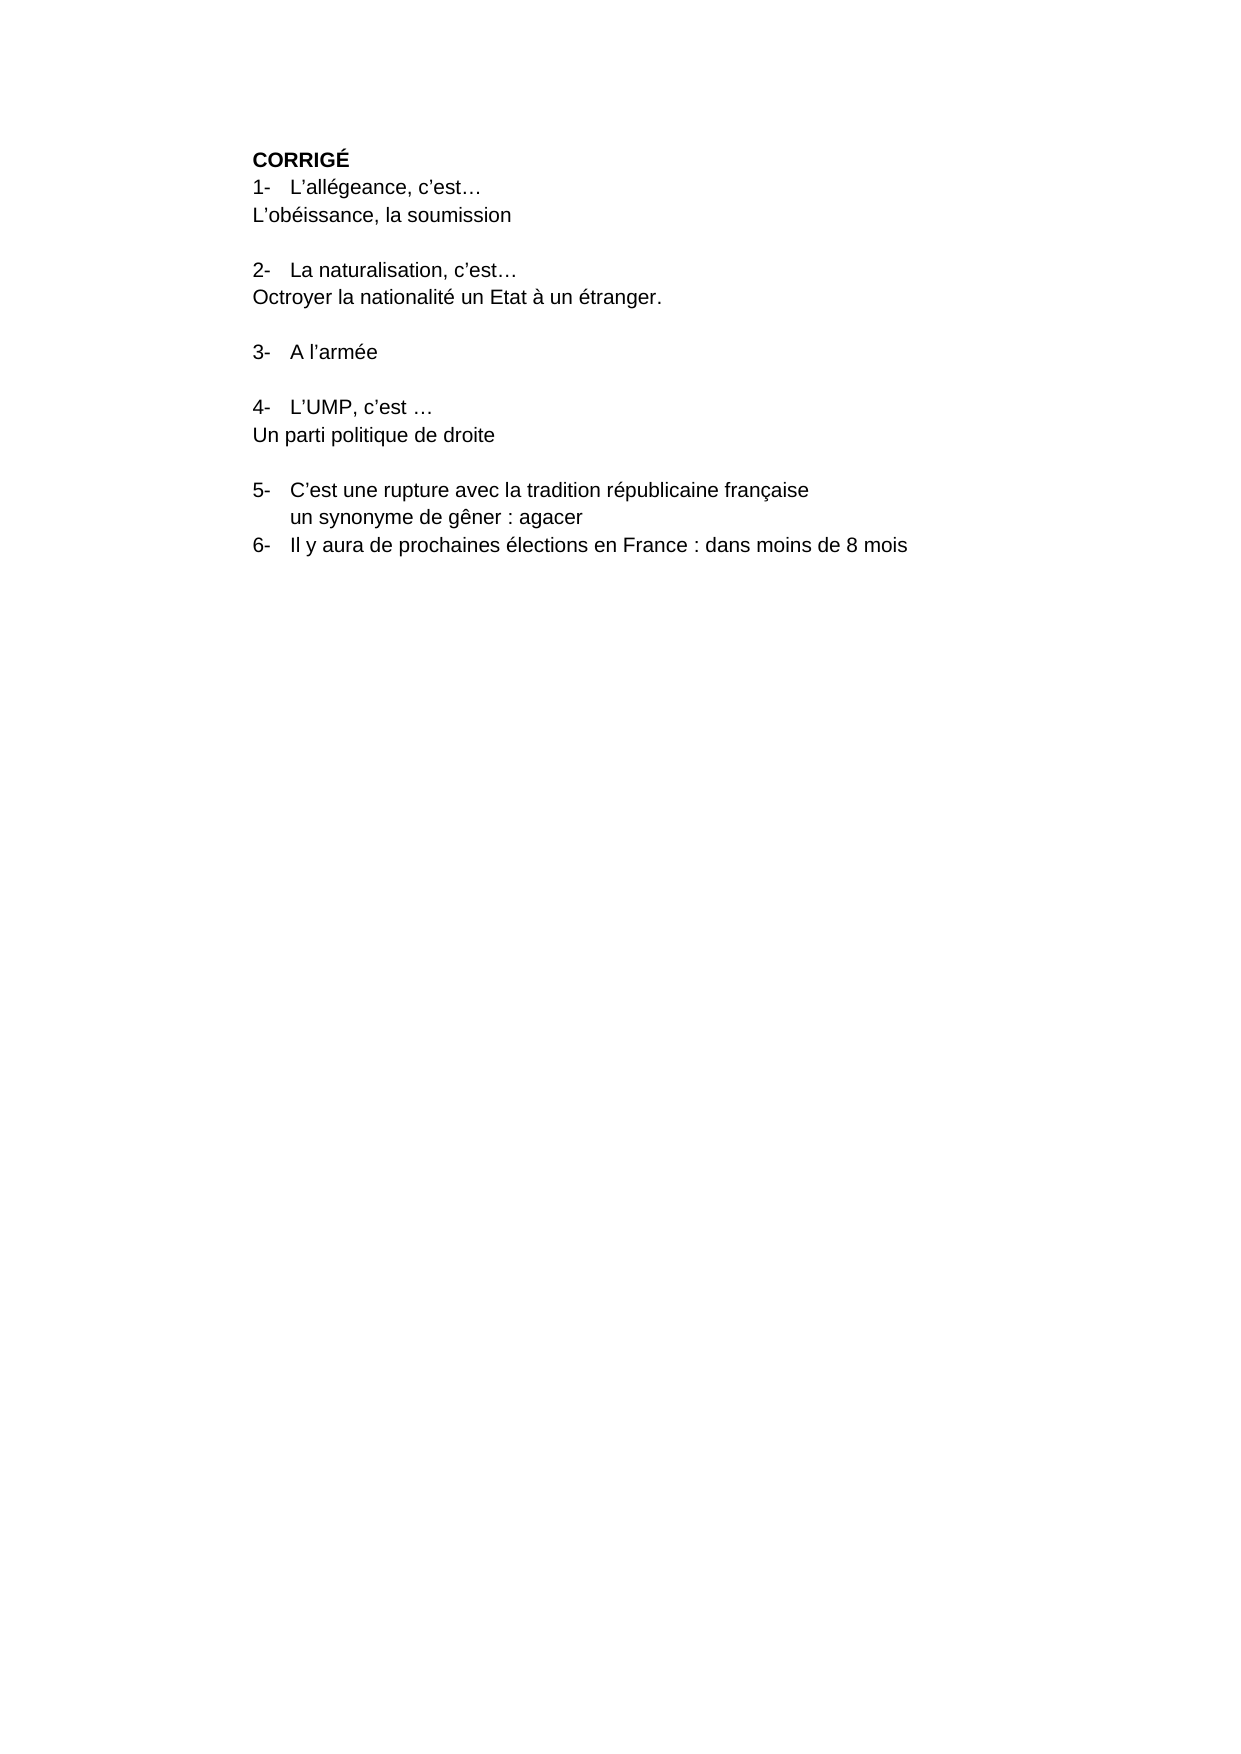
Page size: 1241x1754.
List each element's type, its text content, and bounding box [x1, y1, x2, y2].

list C’est une rupture avec la tradition républicaine française [252, 478, 1063, 502]
list L’allégeance, c’est… [252, 175, 1063, 199]
list Un parti politique de droite [252, 423, 1063, 447]
list A l’armée [252, 340, 1063, 364]
list un synonyme de gêner : agacer [290, 505, 1063, 529]
list Octroyer la nationalité un Etat à un étranger. [252, 285, 1063, 309]
list L’UMP, c’est … [252, 395, 1063, 419]
list Il y aura de prochaines élections en France : dans moins de 8 mois [252, 533, 1063, 557]
list CORRIGÉ [252, 148, 1063, 172]
list La naturalisation, c’est… [252, 258, 1063, 282]
list L’obéissance, la soumission [252, 203, 1063, 227]
